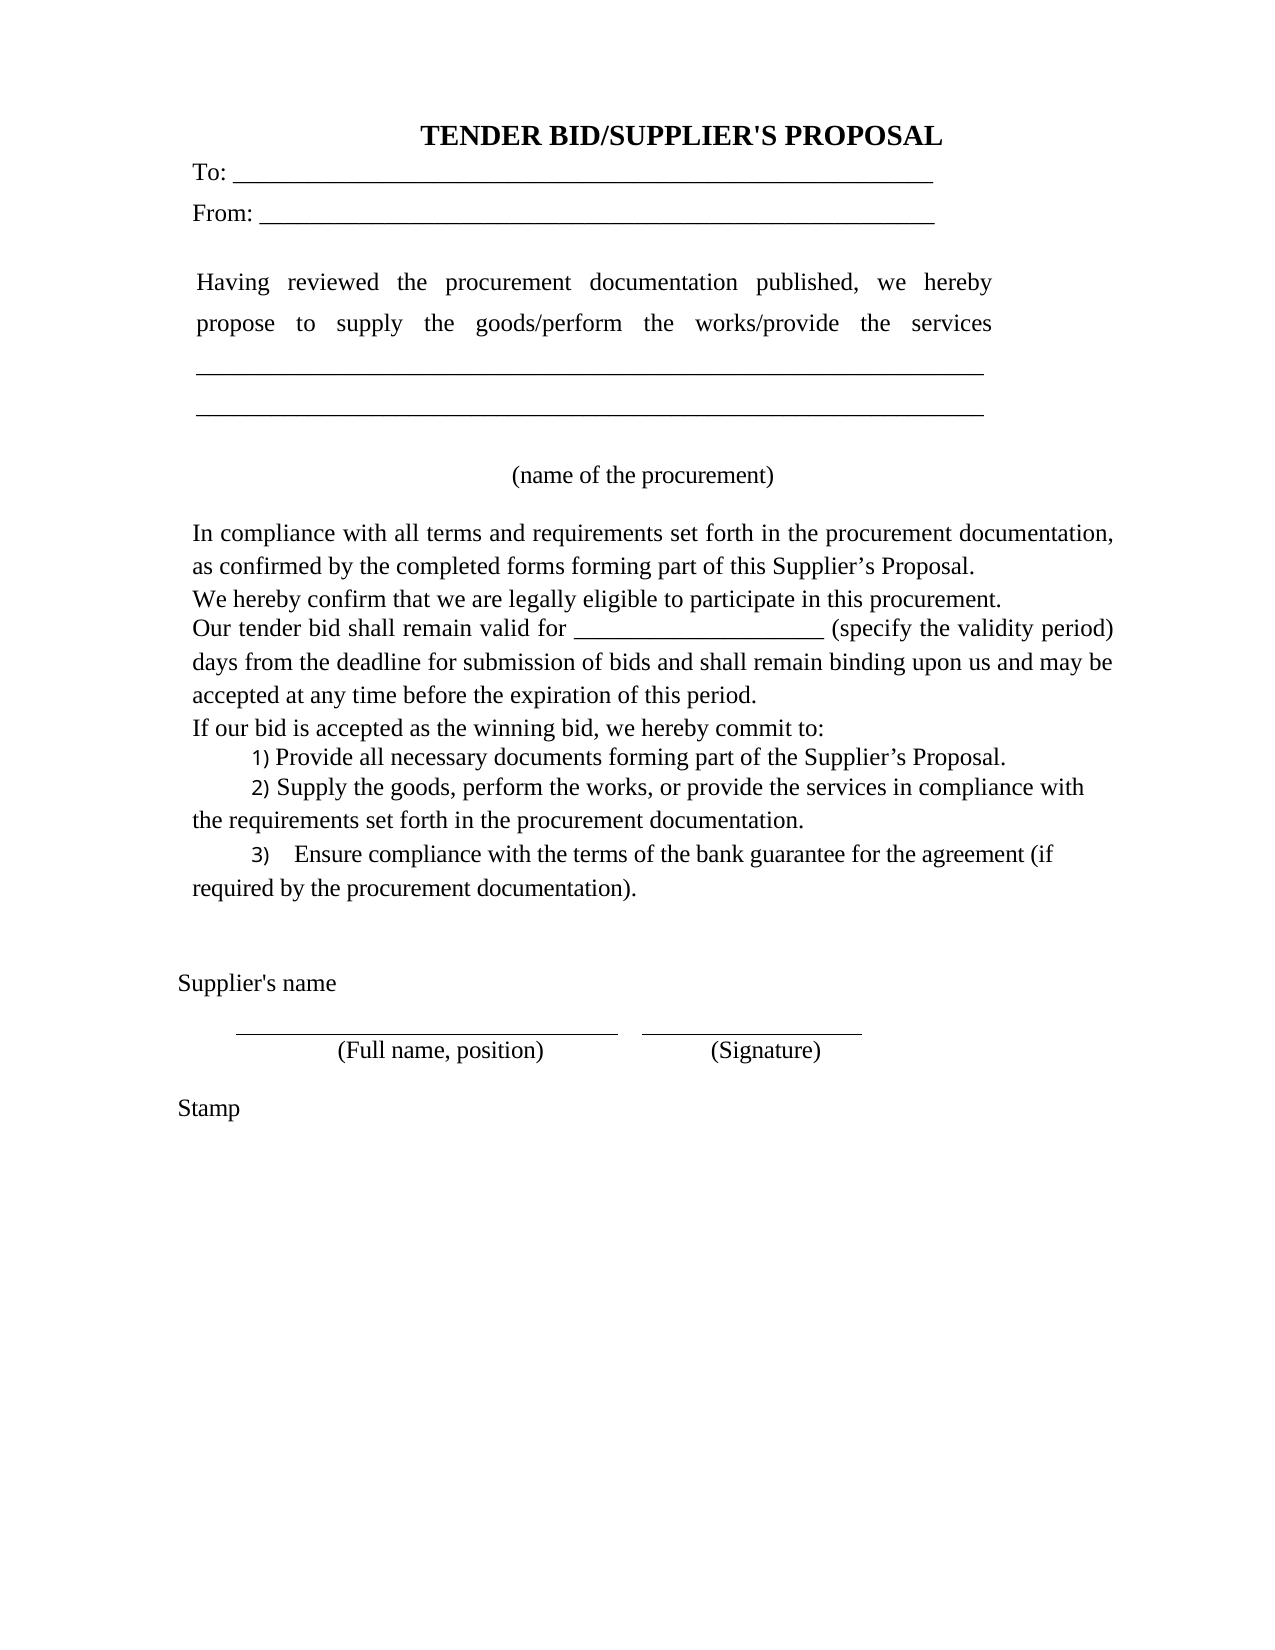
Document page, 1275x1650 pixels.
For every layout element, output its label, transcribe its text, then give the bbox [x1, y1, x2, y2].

text If our bid is accepted as the winning bid, we hereby commit to: [177, 713, 1115, 742]
list Supply the goods, perform the works, or provide the services in compliance with the requirements set forth in the procurement documentation. [192, 772, 1115, 834]
text (name of the procurement) [512, 460, 1186, 489]
subtitle Supplier's name [177, 968, 1186, 997]
text In compliance with all terms and requirements set forth in the procurement documentation, as confirmed by the completed forms forming part of this Supplier’s Proposal. [192, 518, 1115, 580]
text (Full name, position) (Signature) [337, 1030, 1186, 1064]
text Stamp [177, 1093, 1186, 1121]
text To: ________________________________________________________ From: ______________________________________________________ [192, 157, 1008, 226]
list Ensure compliance with the terms of the bank guarantee for the agreement (if required by the procurement documentation). [192, 839, 1115, 935]
text Our tender bid shall remain valid for ____________________ (specify the validity period) days from the deadline for submission of bids and shall remain binding upon us and may be accepted at any time before the expiration of this period. [192, 613, 1115, 709]
list Provide all necessary documents forming part of the Supplier’s Proposal. [251, 742, 1115, 772]
text We hereby confirm that we are legally eligible to participate in this procurement. [177, 584, 1115, 613]
subtitle TENDER BID/SUPPLIER'S PROPOSAL [177, 118, 1186, 152]
text Having reviewed the procurement documentation published, we hereby propose to supply the goods/perform the works/provide the services ______________________________________________________________________________________________________________________________ [196, 267, 993, 419]
